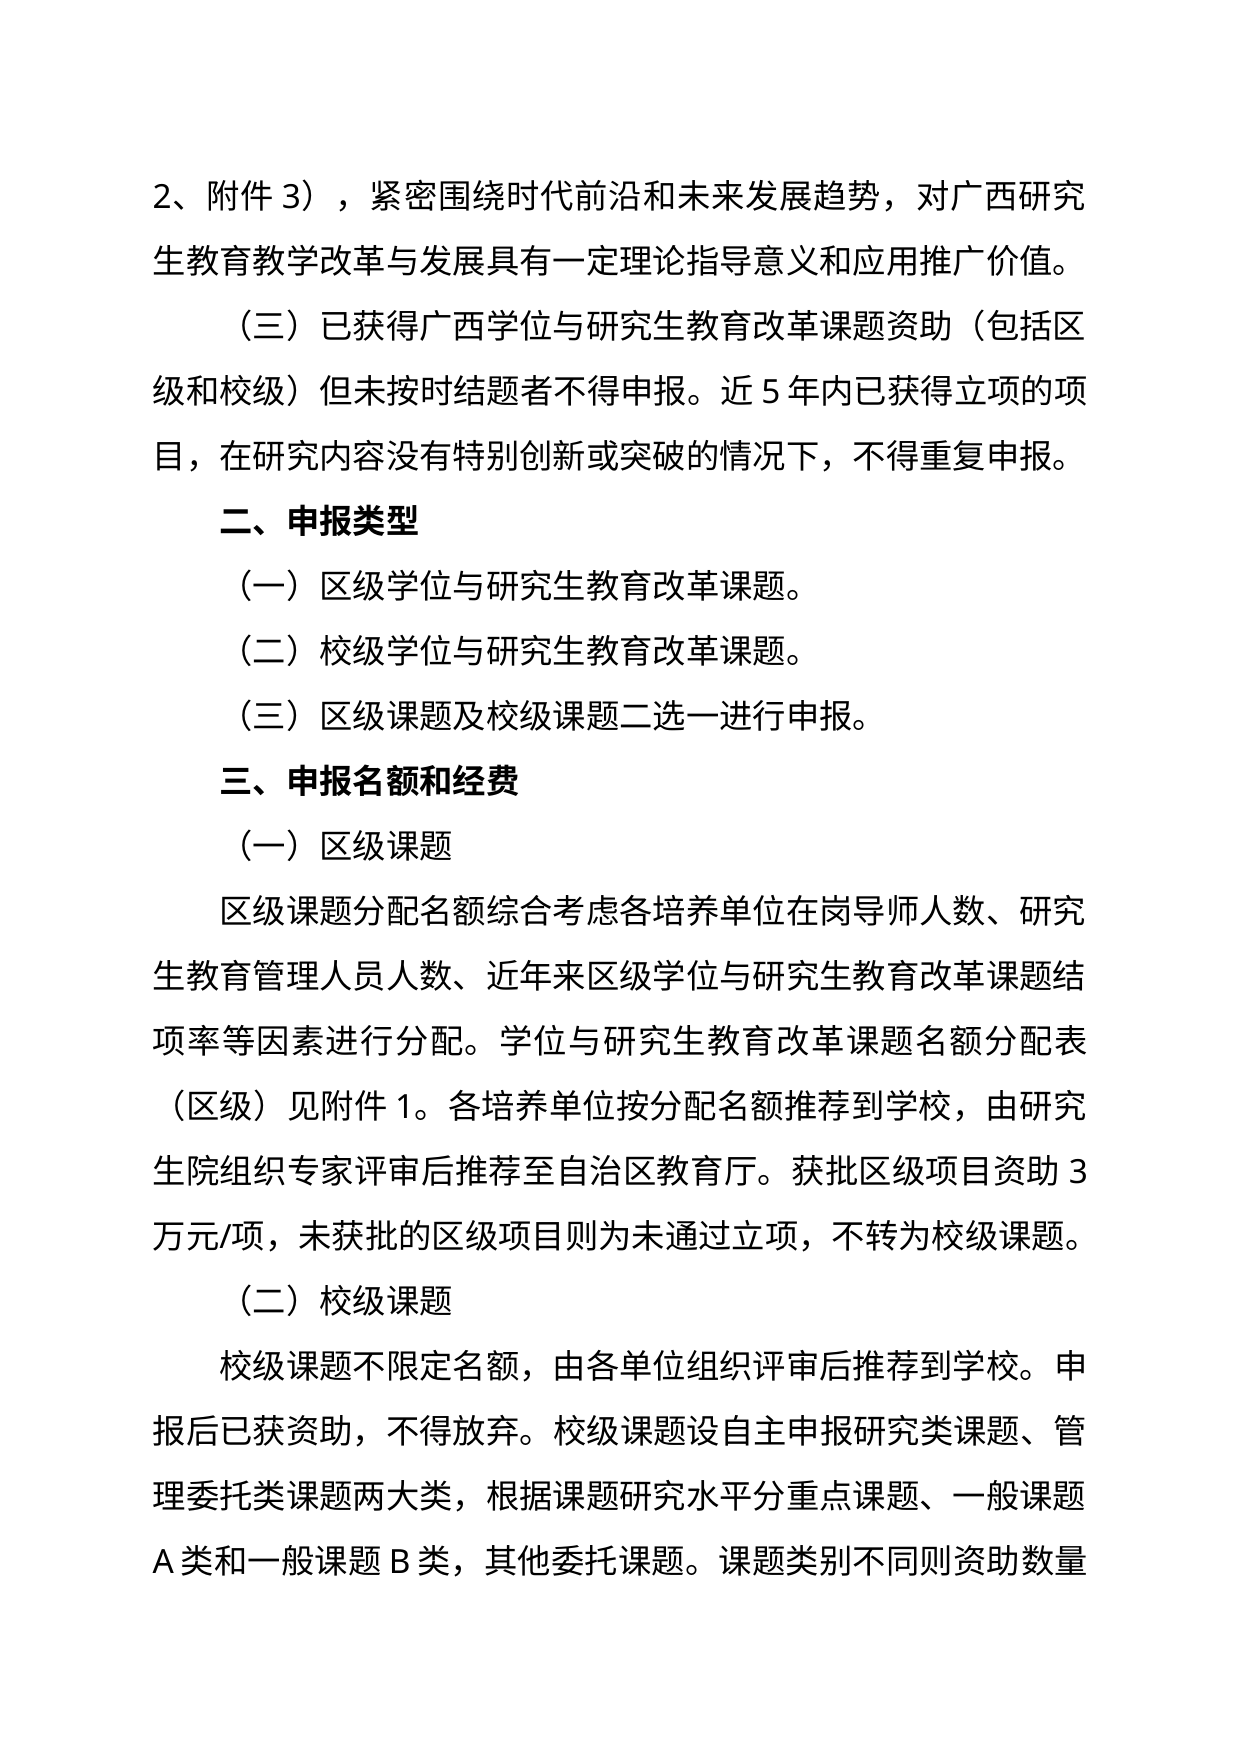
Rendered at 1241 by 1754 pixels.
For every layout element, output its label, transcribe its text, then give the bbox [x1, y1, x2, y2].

text 二、申报类型 [152, 487, 1088, 552]
text （一）区级课题 [152, 812, 1088, 877]
text （二）校级学位与研究生教育改革课题。 [152, 617, 1088, 682]
text （一）区级学位与研究生教育改革课题。 [152, 552, 1088, 617]
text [152, 162, 1088, 292]
text 区级课题分配名额综合考虑各培养单位在岗导师人数、研究生教育管理人员人数、近年来区级学位与研究生教育改革课题结项率等因素进行分配。学位与研究生教育改革课题名额分配表（区级）见附件1。各培养单位按分配名额推荐到学校，由研究生院组织专家评审后推荐至自治区教育厅。获批区级项目资助3万元/项，未获批的区级项目则为未通过立项，不转为校级课题。 [152, 877, 1088, 1267]
text （三）已获得广西学位与研究生教育改革课题资助（包括区级和校级）但未按时结题者不得申报。近5年内已获得立项的项目，在研究内容没有特别创新或突破的情况下，不得重复申报。 [152, 292, 1088, 487]
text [152, 1332, 1088, 1592]
text （二）校级课题 [152, 1267, 1088, 1332]
text 三、申报名额和经费 [152, 747, 1088, 812]
text （三）区级课题及校级课题二选一进行申报。 [152, 682, 1088, 747]
